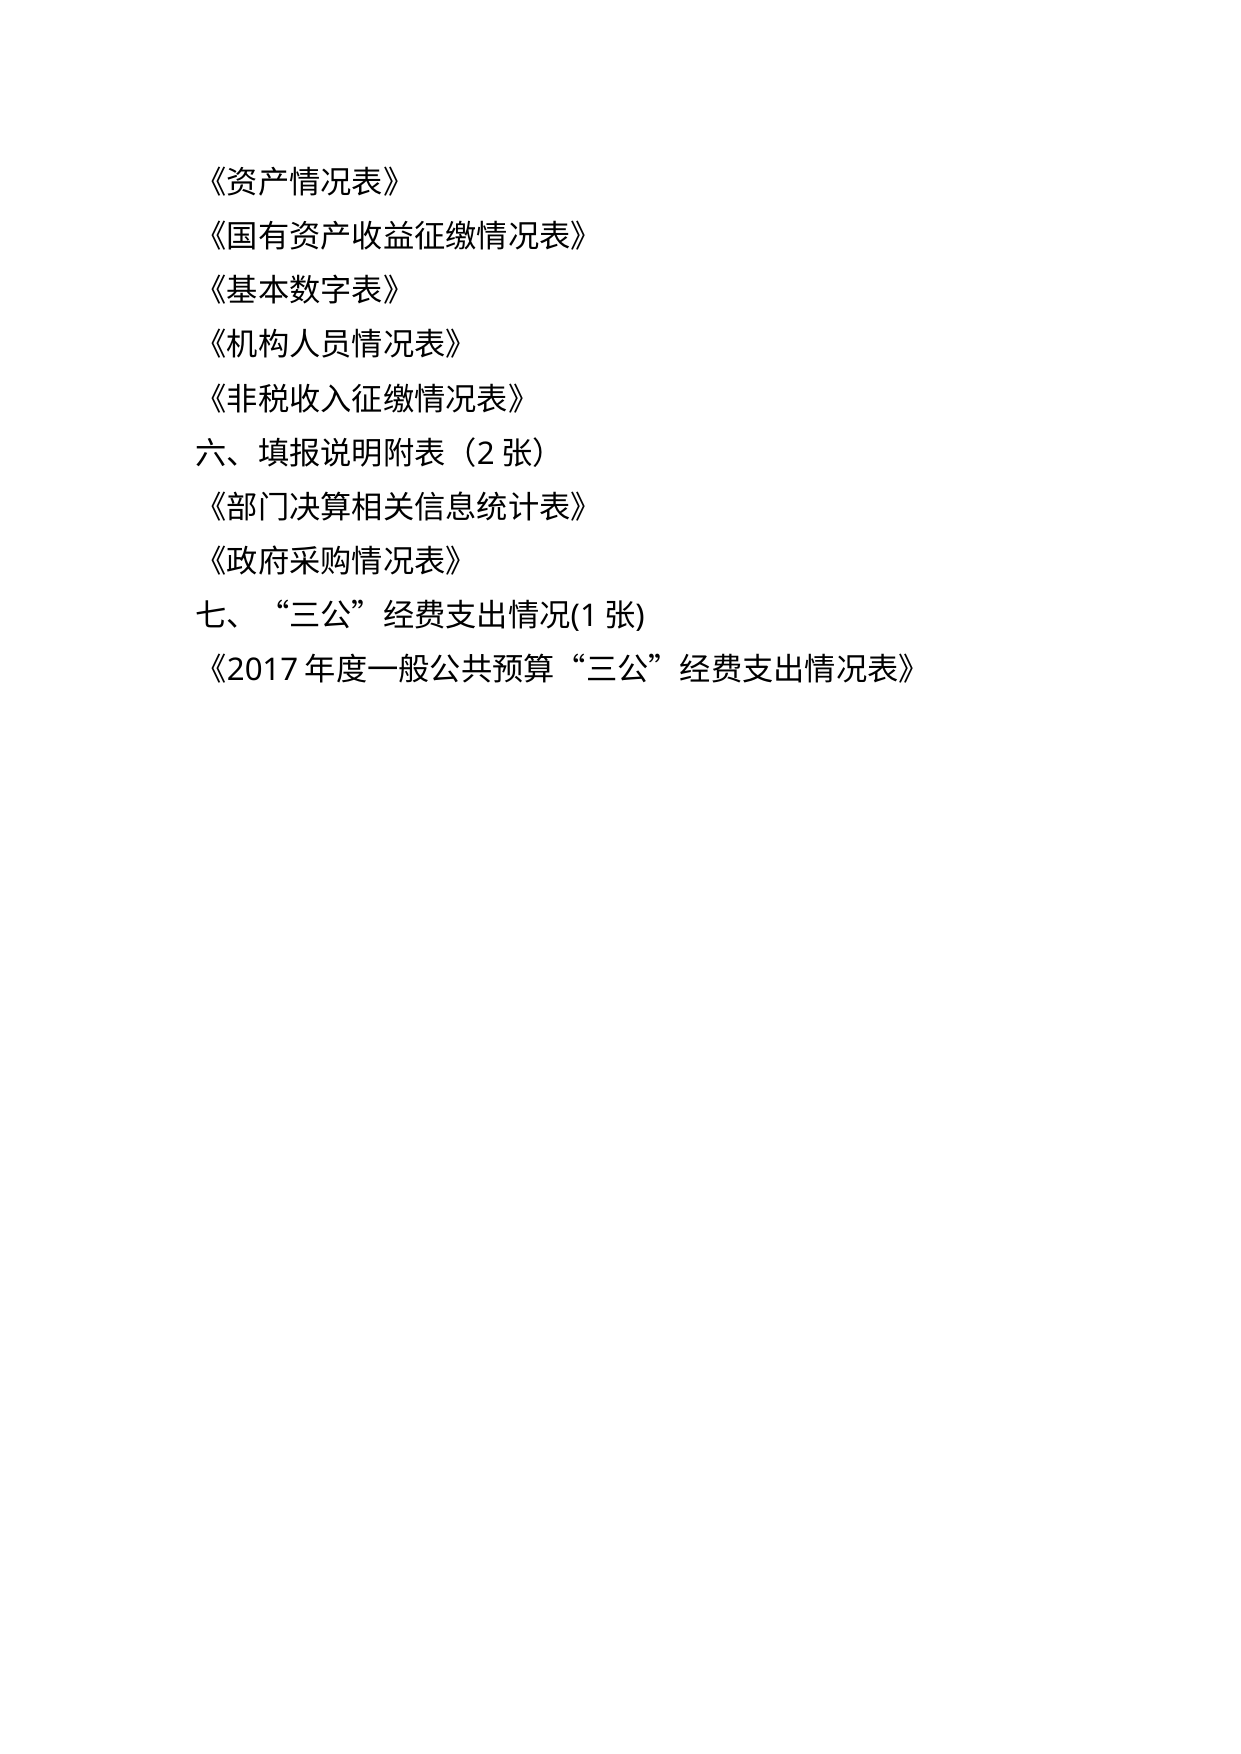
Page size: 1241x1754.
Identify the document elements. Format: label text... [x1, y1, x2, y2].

text 《基本数字表》 [133, 258, 1137, 312]
text 《部门决算相关信息统计表》 [133, 475, 1137, 529]
text 七、“三公”经费支出情况(1张) [133, 583, 1137, 637]
text 六、填报说明附表（2张） [133, 421, 1137, 475]
text 《机构人员情况表》 [133, 312, 1137, 367]
text 《资产情况表》 [133, 150, 1137, 204]
text 《国有资产收益征缴情况表》 [133, 204, 1137, 258]
text 《2017年度一般公共预算“三公”经费支出情况表》 [133, 637, 1137, 692]
text 《非税收入征缴情况表》 [133, 367, 1137, 421]
text 《政府采购情况表》 [133, 529, 1137, 583]
